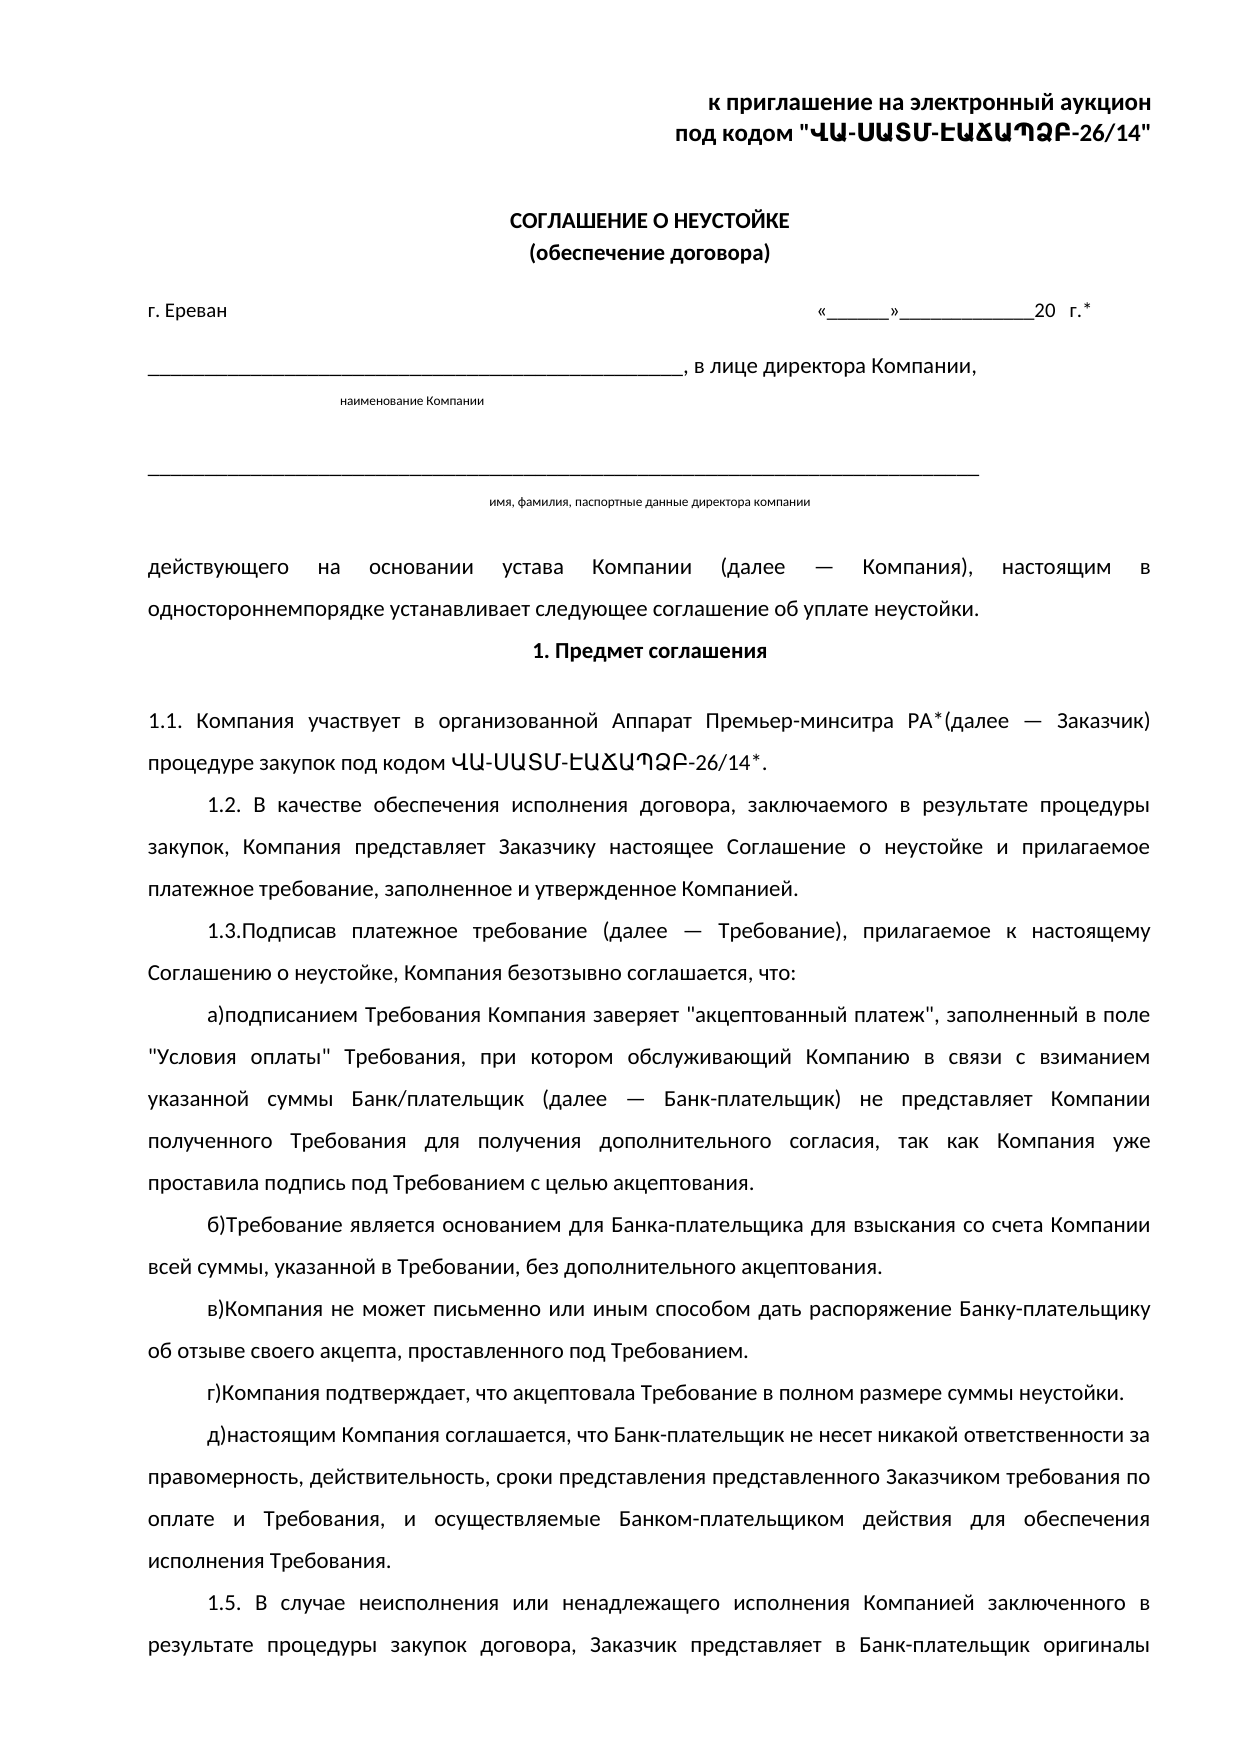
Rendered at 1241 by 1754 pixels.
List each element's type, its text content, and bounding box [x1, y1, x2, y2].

text д)настоящим Компания соглашается, что Банк-плательщик не несет никакой ответственности за правомерность, действительность, сроки представления представленного Заказчиком требования по оплате и Требования, и осуществляемые Банком-плательщиком действия для обеспечения исполнения Требования. [148, 1420, 1152, 1574]
text наименование Компании [340, 393, 1152, 421]
table_header г. Ереван [136, 297, 635, 351]
text имя, фамилия, паспортные данные директора компании [148, 494, 1152, 522]
text (обеспечение договора) [148, 238, 1152, 266]
text 1.2. В качестве обеспечения исполнения договора, заключаемого в результате процедуры закупок, Компания представляет Заказчику настоящее Соглашение о неустойке и прилагаемое платежное требование, заполненное и утвержденное Компанией. [148, 790, 1152, 902]
text 1.1. Компания участвует в организованной Аппарат Премьер-минситра РА*(далее — Заказчик) процедуре закупок под кодом ՎԱ-ՍԱՏՄ-ԷԱՃԱՊՁԲ-26/14*. [148, 706, 1152, 776]
text 1.3.Подписав платежное требование (далее — Требование), прилагаемое к настоящему Соглашению о неустойке, Компания безотзывно соглашается, что: [148, 916, 1152, 986]
text а)подписанием Требования Компания заверяет "акцептованный платеж", заполненный в поле "Условия оплаты" Требования, при котором обслуживающий Компанию в связи с взиманием указанной суммы Банк/плательщик (далее — Банк-плательщик) не представляет Компании полученного Требования для получения дополнительного согласия, так как Компания уже проставила подпись под Требованием с целью акцептования. [148, 1000, 1152, 1196]
text б)Требование является основанием для Банка-плательщика для взыскания со счета Компании всей суммы, указанной в Требовании, без дополнительного акцептования. [148, 1210, 1152, 1280]
text СОГЛАШЕНИЕ О НЕУСТОЙКЕ [148, 206, 1152, 234]
text _______________________________________________, в лице директора Компании, [148, 351, 1152, 379]
text в)Компания не может письменно или иным способом дать распоряжение Банку-плательщику об отзыве своего акцепта, проставленного под Требованием. [148, 1294, 1152, 1364]
text под кодом "ՎԱ-ՍԱՏՄ-ԷԱՃԱՊՁԲ-26/14" [148, 117, 1152, 147]
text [148, 1588, 1152, 1658]
text _________________________________________________________________________ [148, 452, 1152, 480]
text г)Компания подтверждает, что акцептовала Требование в полном размере суммы неустойки. [148, 1378, 1152, 1406]
table_header «______»_____________20 г.* [635, 297, 1104, 351]
text 1. Предмет соглашения [148, 636, 1152, 664]
text действующего на основании устава Компании (далее — Компания), настоящим в одностороннемпорядке устанавливает следующее соглашение об уплате неустойки. [148, 552, 1152, 622]
text к приглашение на электронный аукцион [177, 86, 1152, 117]
